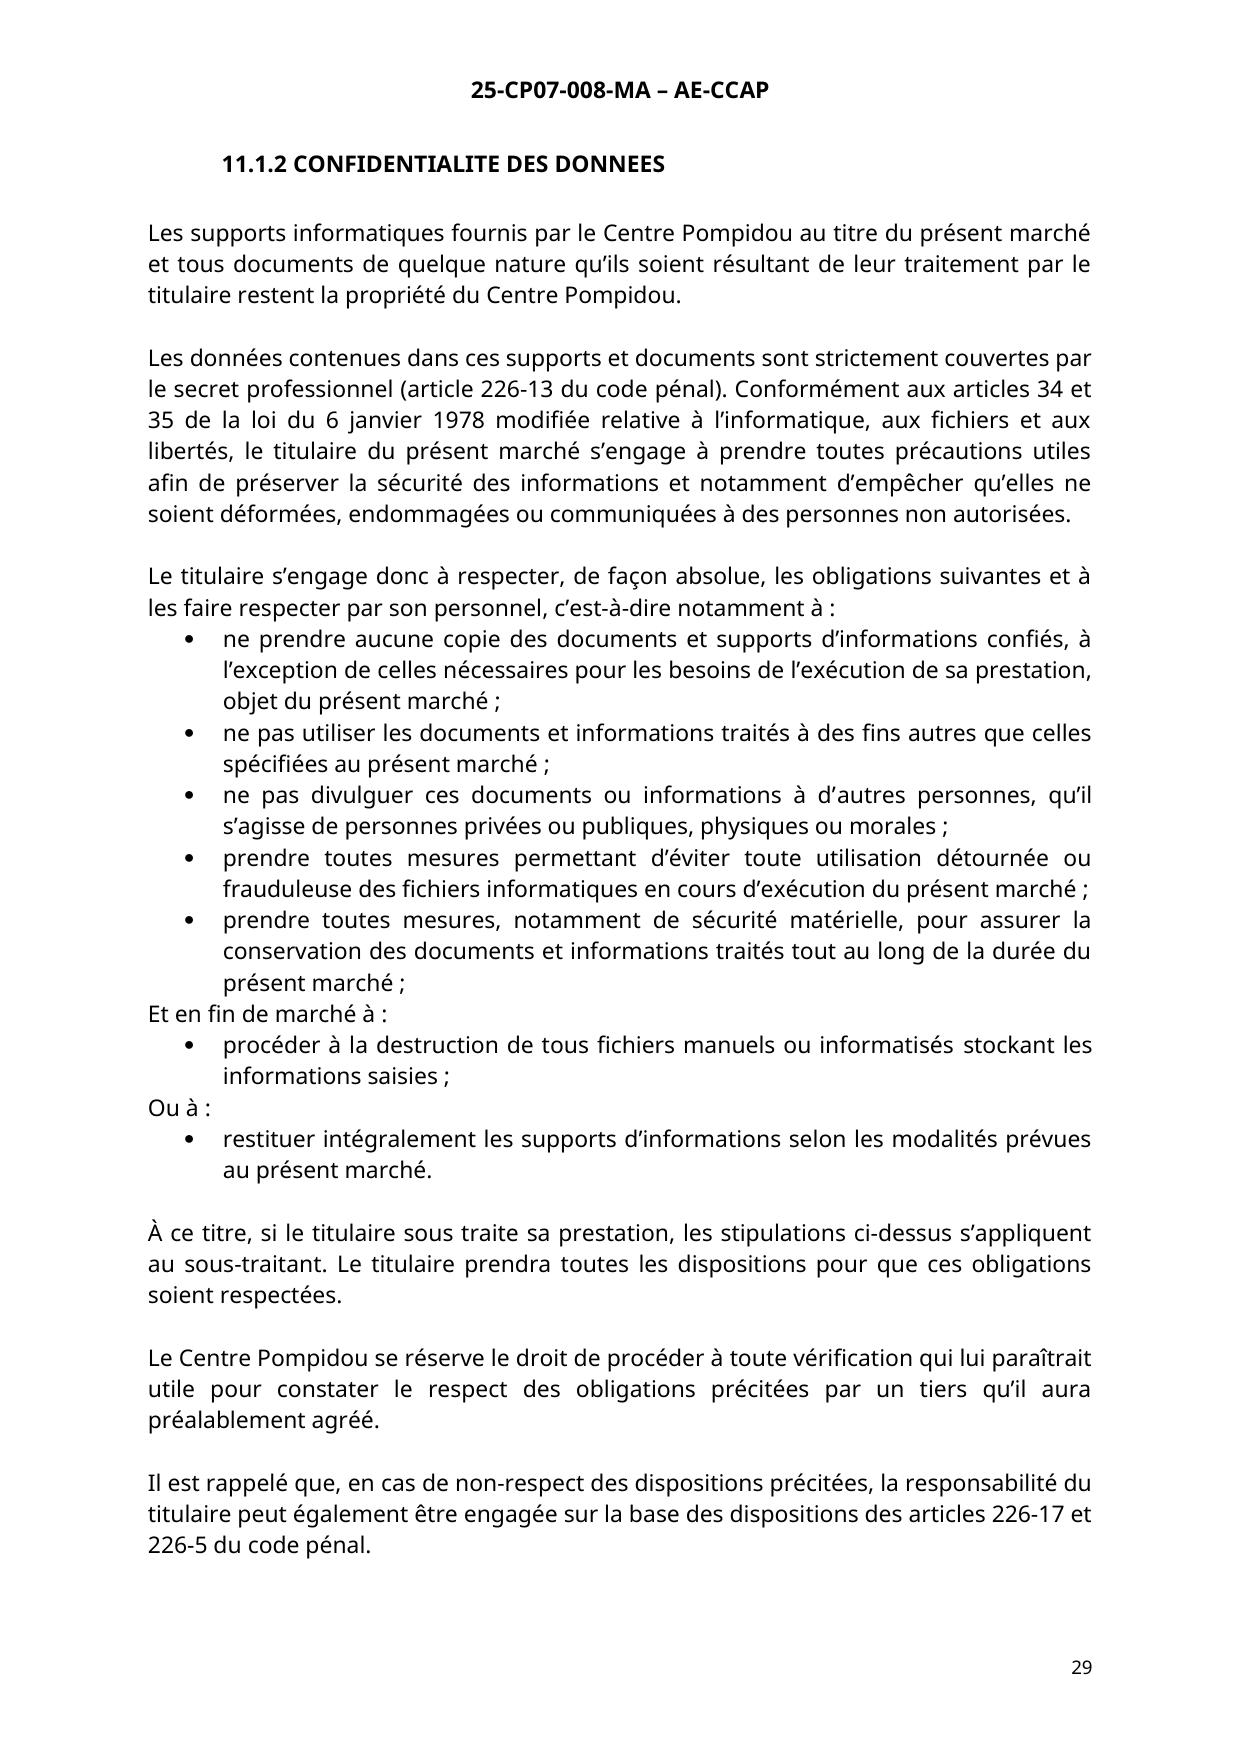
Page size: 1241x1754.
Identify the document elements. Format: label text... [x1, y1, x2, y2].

list procéder à la destruction de tous fichiers manuels ou informatisés stockant les informations saisies ; [185, 1029, 1092, 1091]
list prendre toutes mesures permettant d’éviter toute utilisation détournée ou frauduleuse des fichiers informatiques en cours d’exécution du présent marché ; [185, 841, 1092, 904]
list ne prendre aucune copie des documents et supports d’informations confiés, à l’exception de celles nécessaires pour les besoins de l’exécution de sa prestation, objet du présent marché ; [185, 623, 1092, 716]
text Le titulaire s’engage donc à respecter, de façon absolue, les obligations suivantes et à les faire respecter par son personnel, c’est-à-dire notamment à : [148, 560, 1092, 623]
text Le Centre Pompidou se réserve le droit de procéder à toute vérification qui lui paraîtrait utile pour constater le respect des obligations précitées par un tiers qu’il aura préalablement agréé. [148, 1341, 1092, 1435]
list restituer intégralement les supports d’informations selon les modalités prévues au présent marché. [185, 1123, 1092, 1185]
list prendre toutes mesures, notamment de sécurité matérielle, pour assurer la conservation des documents et informations traités tout au long de la durée du présent marché ; [185, 904, 1092, 998]
text Et en fin de marché à : [148, 998, 1092, 1029]
list ne pas divulguer ces documents ou informations à d’autres personnes, qu’il s’agisse de personnes privées ou publiques, physiques ou morales ; [185, 779, 1092, 841]
subtitle 11.1.2 CONFIDENTIALITE DES DONNEES [148, 148, 1092, 179]
text Il est rappelé que, en cas de non-respect des dispositions précitées, la responsabilité du titulaire peut également être engagée sur la base des dispositions des articles 226-17 et 226-5 du code pénal. [148, 1466, 1092, 1560]
text À ce titre, si le titulaire sous traite sa prestation, les stipulations ci-dessus s’appliquent au sous-traitant. Le titulaire prendra toutes les dispositions pour que ces obligations soient respectées. [148, 1216, 1092, 1310]
list ne pas utiliser les documents et informations traités à des fins autres que celles spécifiées au présent marché ; [185, 716, 1092, 779]
text Ou à : [148, 1091, 1092, 1123]
text Les données contenues dans ces supports et documents sont strictement couvertes par le secret professionnel (article 226-13 du code pénal). Conformément aux articles 34 et 35 de la loi du 6 janvier 1978 modifiée relative à l’informatique, aux fichiers et aux libertés, le titulaire du présent marché s’engage à prendre toutes précautions utiles afin de préserver la sécurité des informations et notamment d’empêcher qu’elles ne soient déformées, endommagées ou communiquées à des personnes non autorisées. [148, 341, 1092, 529]
text Les supports informatiques fournis par le Centre Pompidou au titre du présent marché et tous documents de quelque nature qu’ils soient résultant de leur traitement par le titulaire restent la propriété du Centre Pompidou. [148, 216, 1092, 310]
